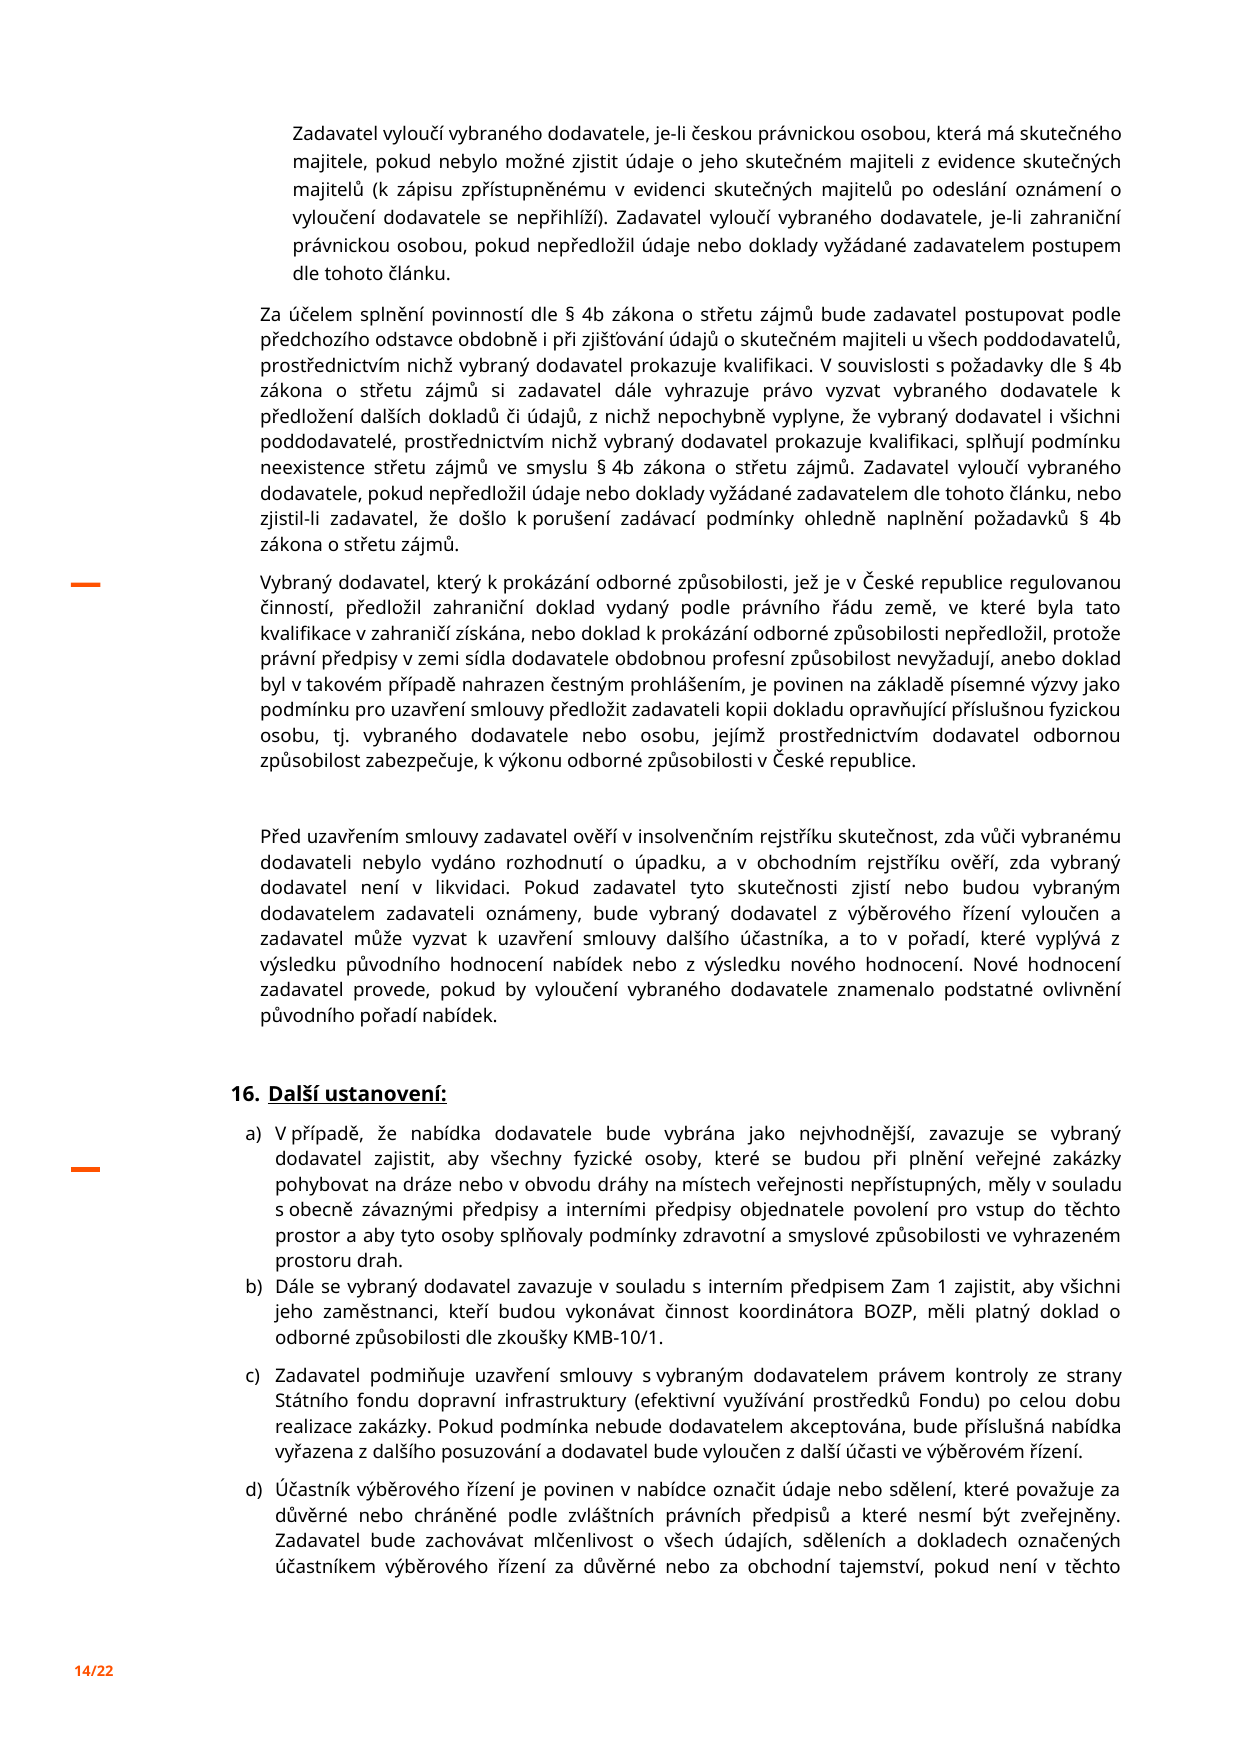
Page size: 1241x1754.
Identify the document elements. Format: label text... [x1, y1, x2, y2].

text Před uzavřením smlouvy zadavatel ověří v insolvenčním rejstříku skutečnost, zda vůči vybranému dodavateli nebylo vydáno rozhodnutí o úpadku, a v obchodním rejstříku ověří, zda vybraný dodavatel není v likvidaci. Pokud zadavatel tyto skutečnosti zjistí nebo budou vybraným dodavatelem zadavateli oznámeny, bude vybraný dodavatel z výběrového řízení vyloučen a zadavatel může vyzvat k uzavření smlouvy dalšího účastníka, a to v pořadí, které vyplývá z výsledku původního hodnocení nabídek nebo z výsledku nového hodnocení. Nové hodnocení zadavatel provede, pokud by vyloučení vybraného dodavatele znamenalo podstatné ovlivnění původního pořadí nabídek. [260, 824, 1122, 1028]
text Za účelem splnění povinností dle § 4b zákona o střetu zájmů bude zadavatel postupovat podle předchozího odstavce obdobně i při zjišťování údajů o skutečném majiteli u všech poddodavatelů, prostřednictvím nichž vybraný dodavatel prokazuje kvalifikaci. V souvislosti s požadavky dle § 4b zákona o střetu zájmů si zadavatel dále vyhrazuje právo vyzvat vybraného dodavatele k předložení dalších dokladů či údajů, z nichž nepochybně vyplyne, že vybraný dodavatel i všichni poddodavatelé, prostřednictvím nichž vybraný dodavatel prokazuje kvalifikaci, splňují podmínku neexistence střetu zájmů ve smyslu § 4b zákona o střetu zájmů. Zadavatel vyloučí vybraného dodavatele, pokud nepředložil údaje nebo doklady vyžádané zadavatelem dle tohoto článku, nebo zjistil-li zadavatel, že došlo k porušení zadávací podmínky ohledně naplnění požadavků § 4b zákona o střetu zájmů. [260, 301, 1122, 556]
text Vybraný dodavatel, který k prokázání odborné způsobilosti, jež je v České republice regulovanou činností, předložil zahraniční doklad vydaný podle právního řádu země, ve které byla tato kvalifikace v zahraničí získána, nebo doklad k prokázání odborné způsobilosti nepředložil, protože právní předpisy v zemi sídla dodavatele obdobnou profesní způsobilost nevyžadují, anebo doklad byl v takovém případě nahrazen čestným prohlášením, je povinen na základě písemné výzvy jako podmínku pro uzavření smlouvy předložit zadavateli kopii dokladu opravňující příslušnou fyzickou osobu, tj. vybraného dodavatele nebo osobu, jejímž prostřednictvím dodavatel odbornou způsobilost zabezpečuje, k výkonu odborné způsobilosti v České republice. [260, 569, 1122, 773]
list Další ustanovení: [230, 1079, 1122, 1107]
text Zadavatel vyloučí vybraného dodavatele, je-li českou právnickou osobou, která má skutečného majitele, pokud nebylo možné zjistit údaje o jeho skutečném majiteli z evidence skutečných majitelů (k zápisu zpřístupněnému v evidenci skutečných majitelů po odeslání oznámení o vyloučení dodavatele se nepřihlíží). Zadavatel vyloučí vybraného dodavatele, je-li zahraniční právnickou osobou, pokud nepředložil údaje nebo doklady vyžádané zadavatelem postupem dle tohoto článku. [292, 121, 1122, 286]
list V případě, že nabídka dodavatele bude vybrána jako nejvhodnější, zavazuje se vybraný dodavatel zajistit, aby všechny fyzické osoby, které se budou při plnění veřejné zakázky pohybovat na dráze nebo v obvodu dráhy na místech veřejnosti nepřístupných, měly v souladu s obecně závaznými předpisy a interními předpisy objednatele povolení pro vstup do těchto prostor a aby tyto osoby splňovaly podmínky zdravotní a smyslové způsobilosti ve vyhrazeném prostoru drah. [245, 1120, 1122, 1273]
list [245, 1477, 1122, 1579]
list Dále se vybraný dodavatel zavazuje v souladu s interním předpisem Zam 1 zajistit, aby všichni jeho zaměstnanci, kteří budou vykonávat činnost koordinátora BOZP, měli platný doklad o odborné způsobilosti dle zkoušky KMB-10/1. [245, 1273, 1122, 1349]
list Zadavatel podmiňuje uzavření smlouvy s vybraným dodavatelem právem kontroly ze strany Státního fondu dopravní infrastruktury (efektivní využívání prostředků Fondu) po celou dobu realizace zakázky. Pokud podmínka nebude dodavatelem akceptována, bude příslušná nabídka vyřazena z dalšího posuzování a dodavatel bude vyloučen z další účasti ve výběrovém řízení. [245, 1362, 1122, 1464]
